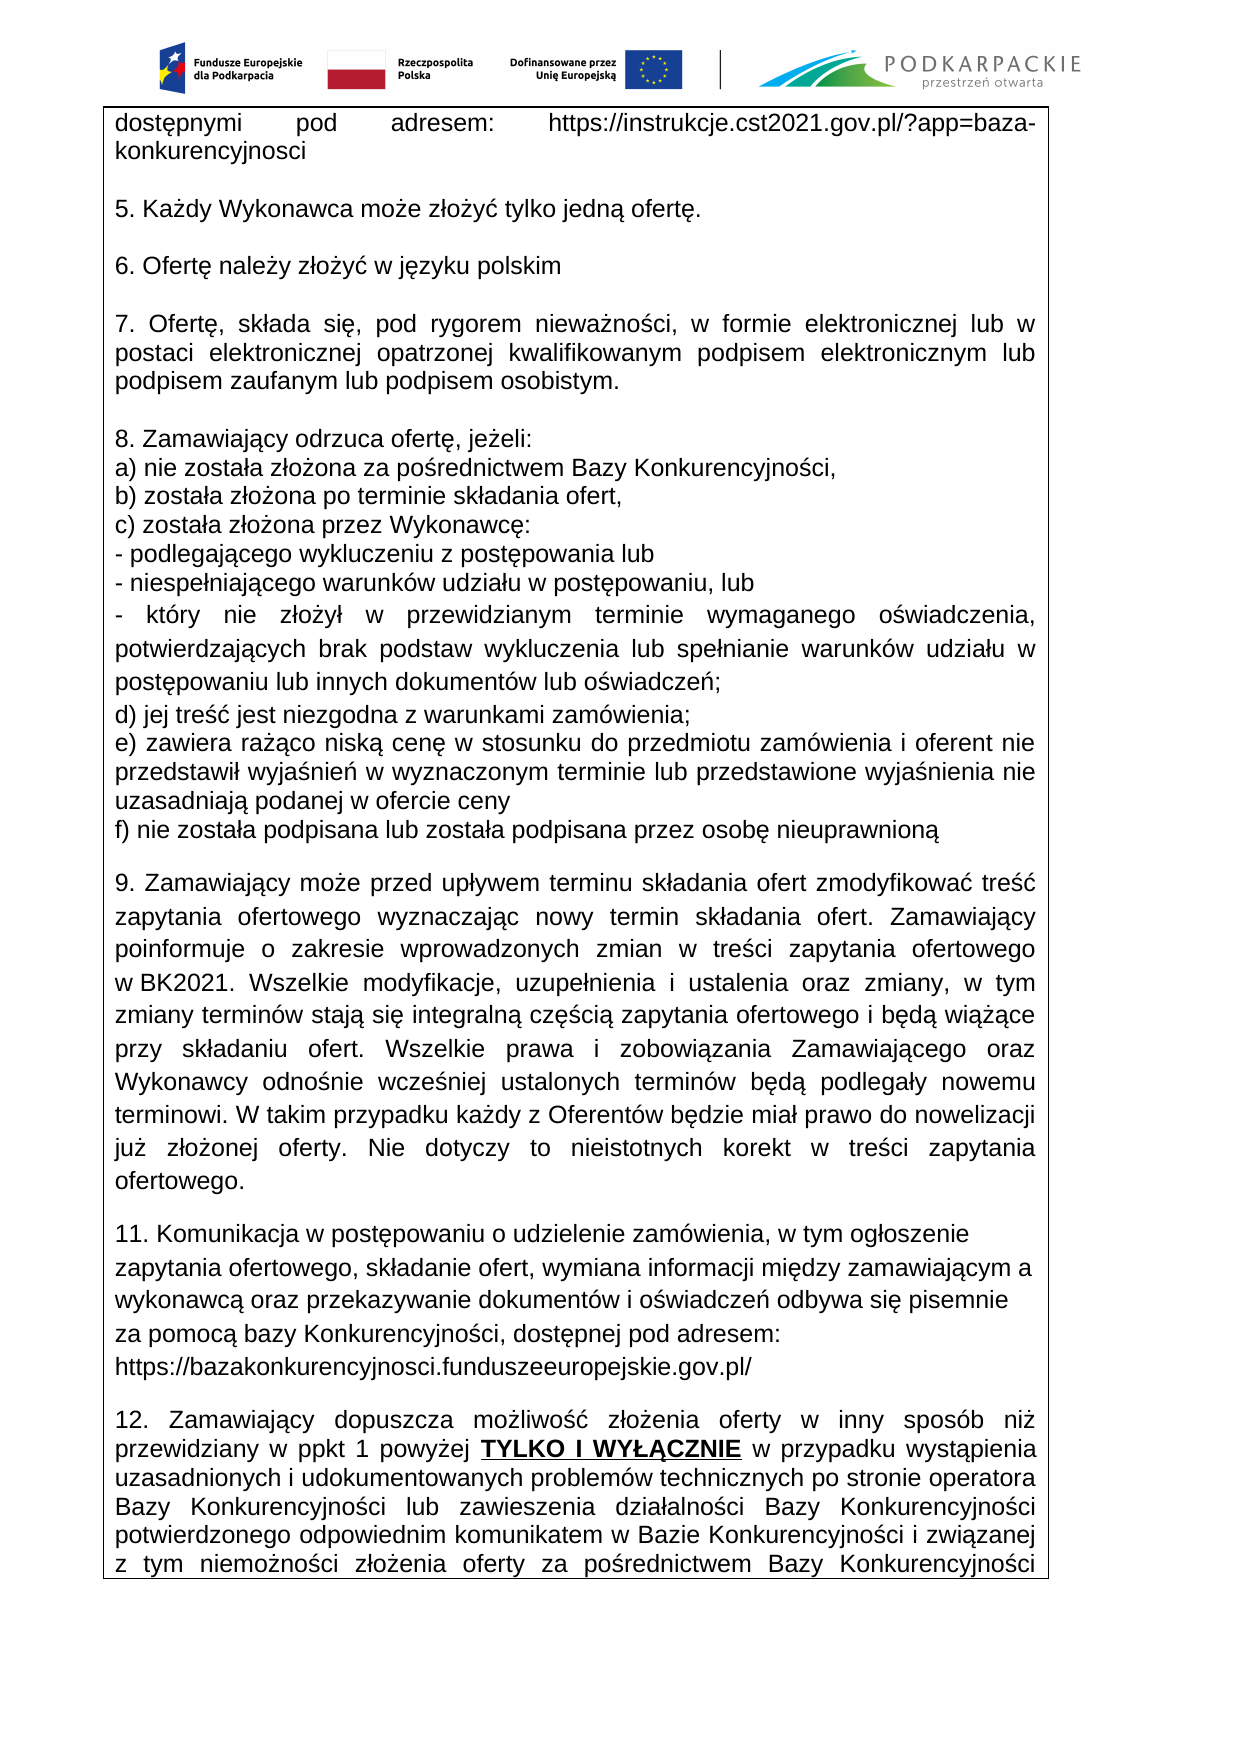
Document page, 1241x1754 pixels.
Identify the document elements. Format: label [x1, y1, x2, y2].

table_cell [104, 108, 1048, 1578]
picture [147, 29, 1093, 107]
